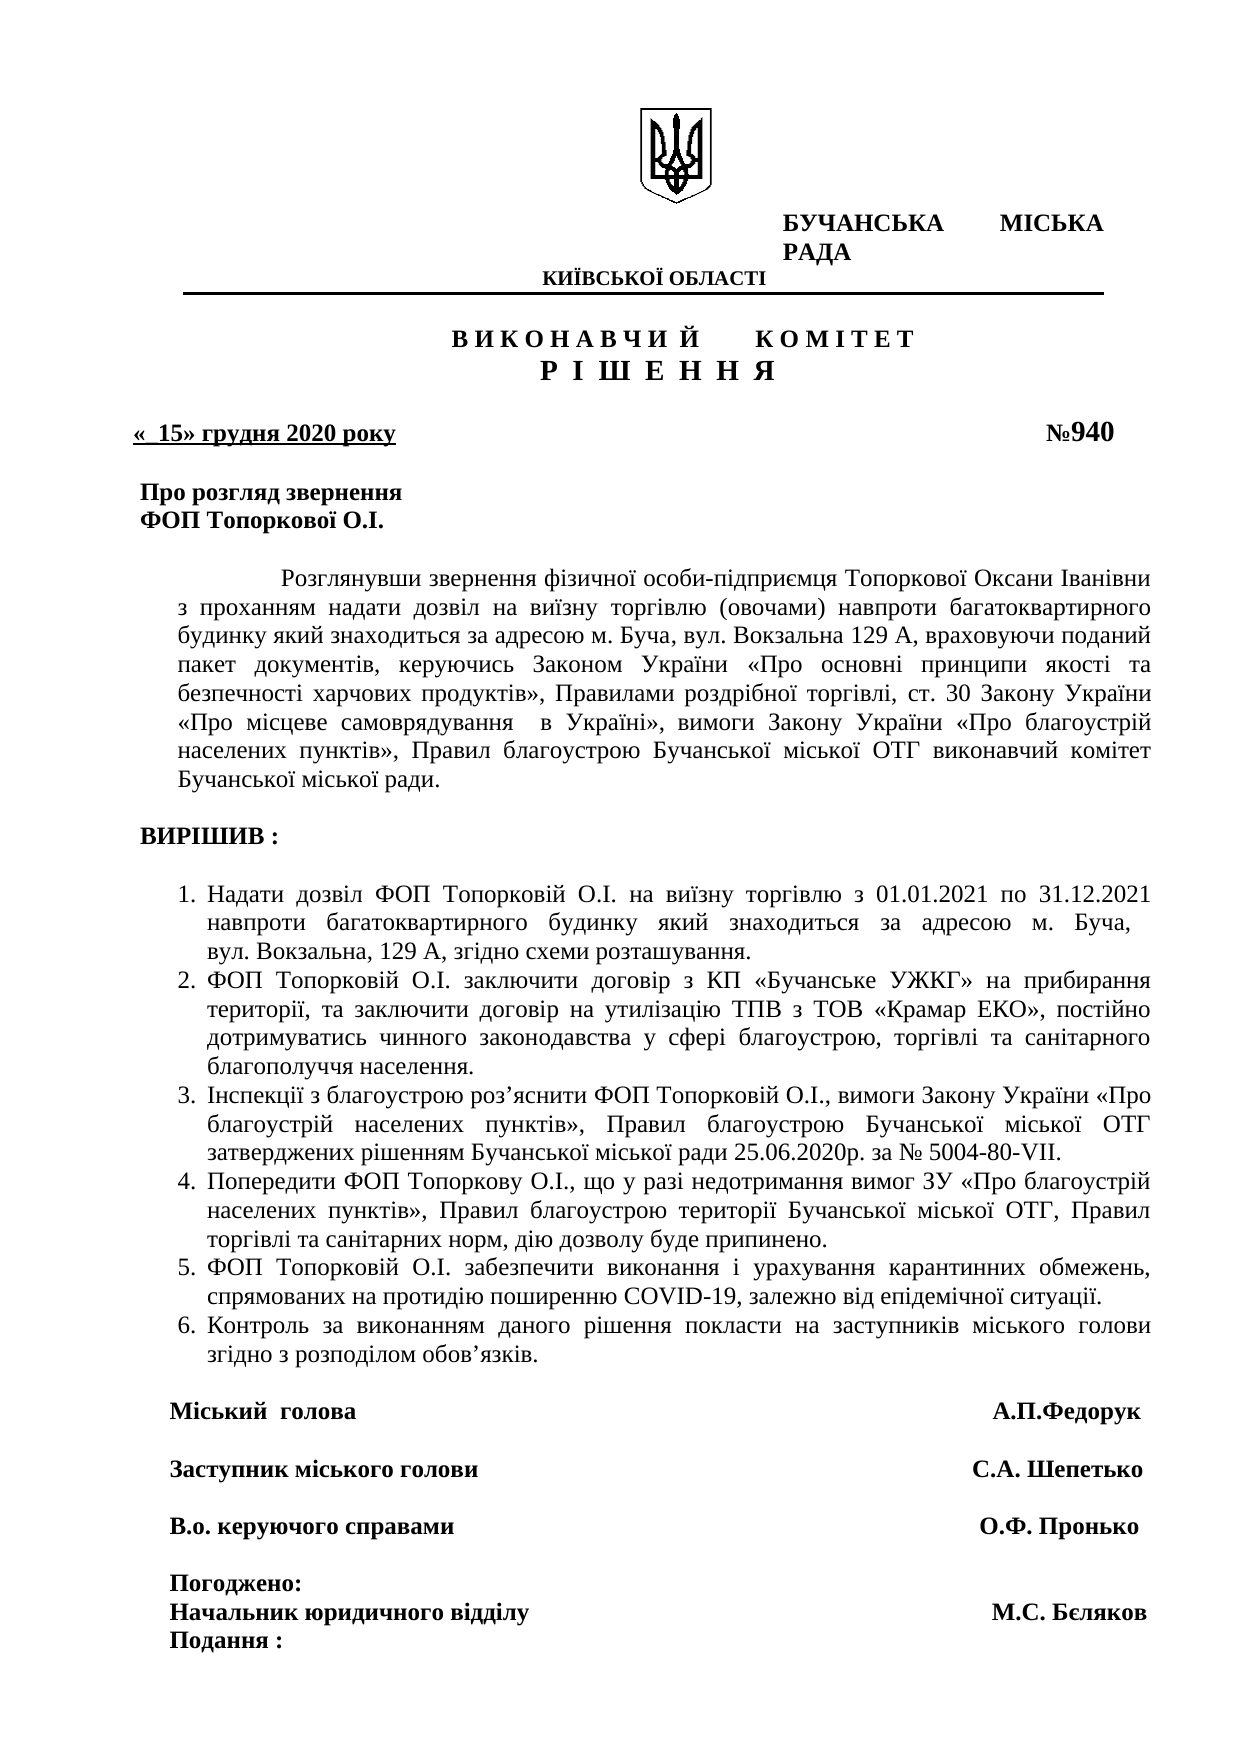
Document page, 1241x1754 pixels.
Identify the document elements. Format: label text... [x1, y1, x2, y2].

list Попередити ФОП Топоркову О.І., що у разі недотримання вимог ЗУ «Про благоустрій населених пунктів», Правил благоустрою території Бучанської міської ОТГ, Правил торгівлі та санітарних норм, дію дозволу буде припинено. [177, 1166, 1152, 1252]
text Начальник юридичного відділу М.С. Бєляков [169, 1597, 1152, 1625]
text Про розгляд звернення [140, 477, 1160, 505]
list Контроль за виконанням даного рішення покласти на заступників міського голови згідно з розподілом обов’язків. [177, 1310, 1152, 1367]
list Інспекції з благоустрою роз’яснити ФОП Топорковій О.І., вимоги Закону України «Про благоустрій населених пунктів», Правил благоустрою Бучанської міської ОТГ затверджених рішенням Бучанської міської ради 25.06.2020р. за № 5004-80-VII. [177, 1080, 1152, 1166]
text Розглянувши звернення фізичної особи-підприємця Топоркової Оксани Іванівни з проханням надати дозвіл на виїзну торгівлю (овочами) навпроти багатоквартирного будинку який знаходиться за адресою м. Буча, вул. Вокзальна 129 А, враховуючи поданий пакет документів, керуючись Законом України «Про основні принципи якості та безпечності харчових продуктів», Правилами роздрібної торгівлі, ст. 30 Закону України «Про місцеве самоврядування в Україні», вимоги Закону України «Про благоустрій населених пунктів», Правил благоустрою Бучанської міської ОТГ виконавчий комітет Бучанської міської ради. [177, 563, 1152, 793]
list Надати дозвіл ФОП Топорковій О.І. на виїзну торгівлю з 01.01.2021 по 31.12.2021 навпроти багатоквартирного будинку який знаходиться за адресою м. Буча, вул. Вокзальна, 129 А, згідно схеми розташування. [177, 879, 1152, 965]
text ВИРІШИВ : [140, 821, 1152, 850]
text Р І Ш Е Н Н Я [183, 353, 1104, 386]
text В.о. керуючого справами О.Ф. Пронько [169, 1511, 1152, 1540]
text КИЇВСЬКОЇ ОБЛАСТІ [183, 266, 1104, 292]
text ФОП Топоркової О.І. [140, 505, 1160, 534]
text БУЧАНСЬКА МІСЬКА РАДА [183, 198, 1104, 266]
text Подання : [169, 1625, 1152, 1654]
text В И К О Н А В Ч И Й К О М І Т Е Т [183, 324, 1104, 353]
text Заступник міського голови С.А. Шепетько [169, 1454, 1152, 1482]
text «_15» грудня 2020 року №940 [133, 414, 1167, 448]
text Погоджено: [169, 1568, 1152, 1597]
list ФОП Топорковій О.І. забезпечити виконання і урахування карантинних обмежень, спрямованих на протидію поширенню СОVІD-19, залежно від епідемічної ситуації. [177, 1252, 1152, 1310]
list ФОП Топорковій О.І. заключити договір з КП «Бучанське УЖКГ» на прибирання території, та заключити договір на утилізацію ТПВ з ТОВ «Крамар ЕКО», постійно дотримуватись чинного законодавства у сфері благоустрою, торгівлі та санітарного благополуччя населення. [177, 965, 1152, 1080]
text Міський голова А.П.Федорук [169, 1396, 1152, 1425]
